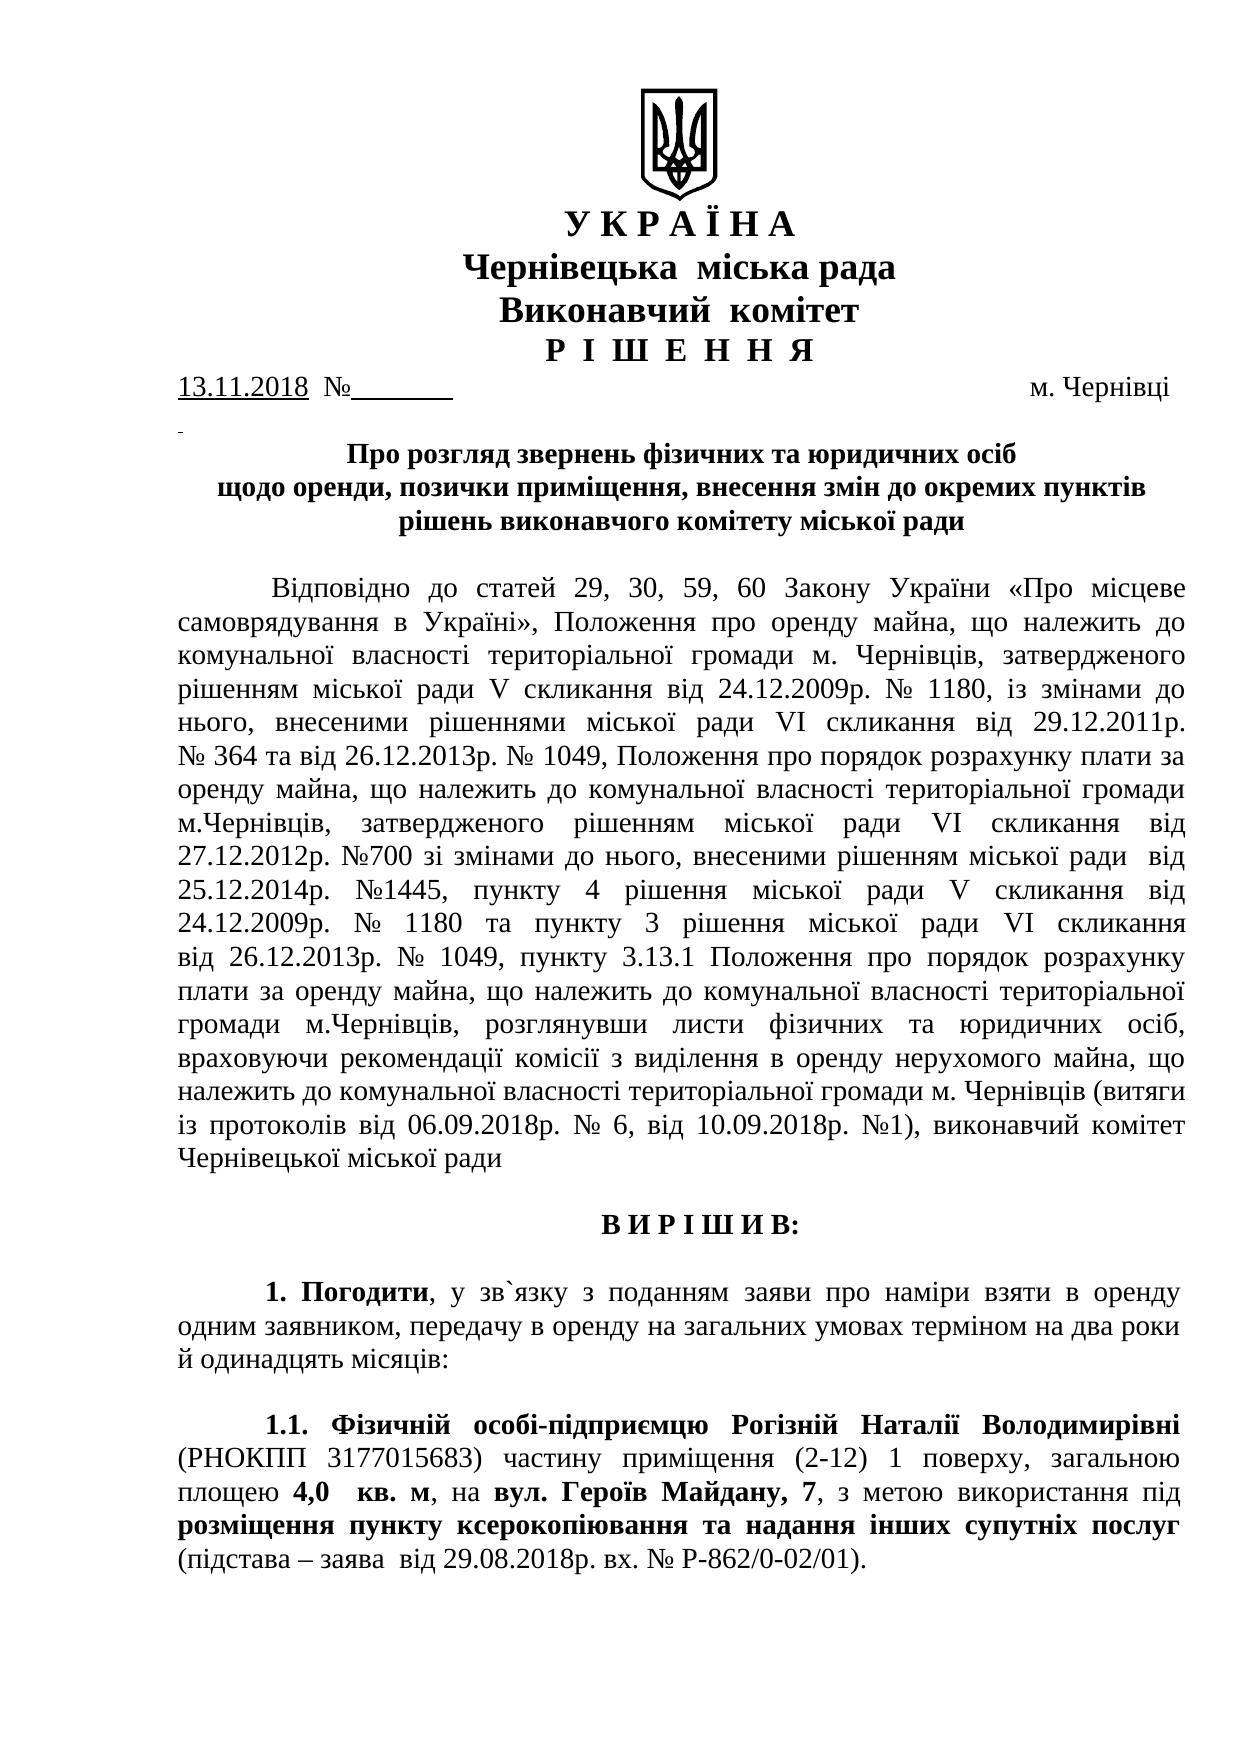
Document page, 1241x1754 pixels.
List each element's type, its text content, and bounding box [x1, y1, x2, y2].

subtitle Виконавчий комітет [177, 287, 1181, 331]
text 1.1. Фізичній особі-підприємцю Рогізній Наталії Володимирівні (РНОКПП 3177015683) частину приміщення (2-12) 1 поверху, загальною площею 4,0 кв. м, на вул. Героїв Майдану, 7, з метою використання під розміщення пункту ксерокопіювання та надання інших супутніх послуг (підстава – заява від 29.08.2018р. вх. № Р-862/0-02/01). [177, 1407, 1181, 1574]
text Про розгляд звернень фізичних та юридичних осіб [177, 436, 1186, 469]
text 1. Погодити, у зв`язку з поданням заяви про наміри взяти в оренду одним заявником, передачу в оренду на загальних умовах терміном на два роки й одинадцять місяців: [177, 1274, 1181, 1375]
text У К Р А Ї Н А [177, 201, 1181, 244]
text В И Р І Ш И В: [177, 1207, 1186, 1241]
text щодо оренди, позички приміщення, внесення змін до окремих пунктів рішень виконавчого комітету міської ради [177, 469, 1186, 537]
subtitle Р І Ш Е Н Н Я [177, 331, 1181, 369]
text Відповідно до статей 29, 30, 59, 60 Закону України «Про місцеве самоврядування в Україні», Положення про оренду майна, що належить до комунальної власності територіальної громади м. Чернівців, затвердженого рішенням міської ради V скликання від 24.12.2009р. № 1180, із змінами до нього, внесеними рішеннями міської ради VI скликання від 29.12.2011р. № 364 та від 26.12.2013р. № 1049, Положення про порядок розрахунку плати за оренду майна, що належить до комунальної власності територіальної громади м.Чернівців, затвердженого рішенням міської ради VI скликання від 27.12.2012р. №700 зі змінами до нього, внесеними рішенням міської ради від 25.12.2014р. №1445, пункту 4 рішення міської ради V скликання від 24.12.2009р. № 1180 та пункту 3 рішення міської ради VI скликання від 26.12.2013р. № 1049, пункту 3.13.1 Положення про порядок розрахунку плати за оренду майна, що належить до комунальної власності територіальної громади м.Чернівців, розглянувши листи фізичних та юридичних осіб, враховуючи рекомендації комісії з виділення в оренду нерухомого майна, що належить до комунальної власності територіальної громади м. Чернівців (витяги із протоколів від 06.09.2018р. № 6, від 10.09.2018р. №1), виконавчий комітет Чернівецької міської ради [177, 570, 1186, 1174]
text 13.11.2018 № м. Чернівці [177, 369, 1189, 402]
text Чернівецька міська рада [177, 244, 1181, 287]
